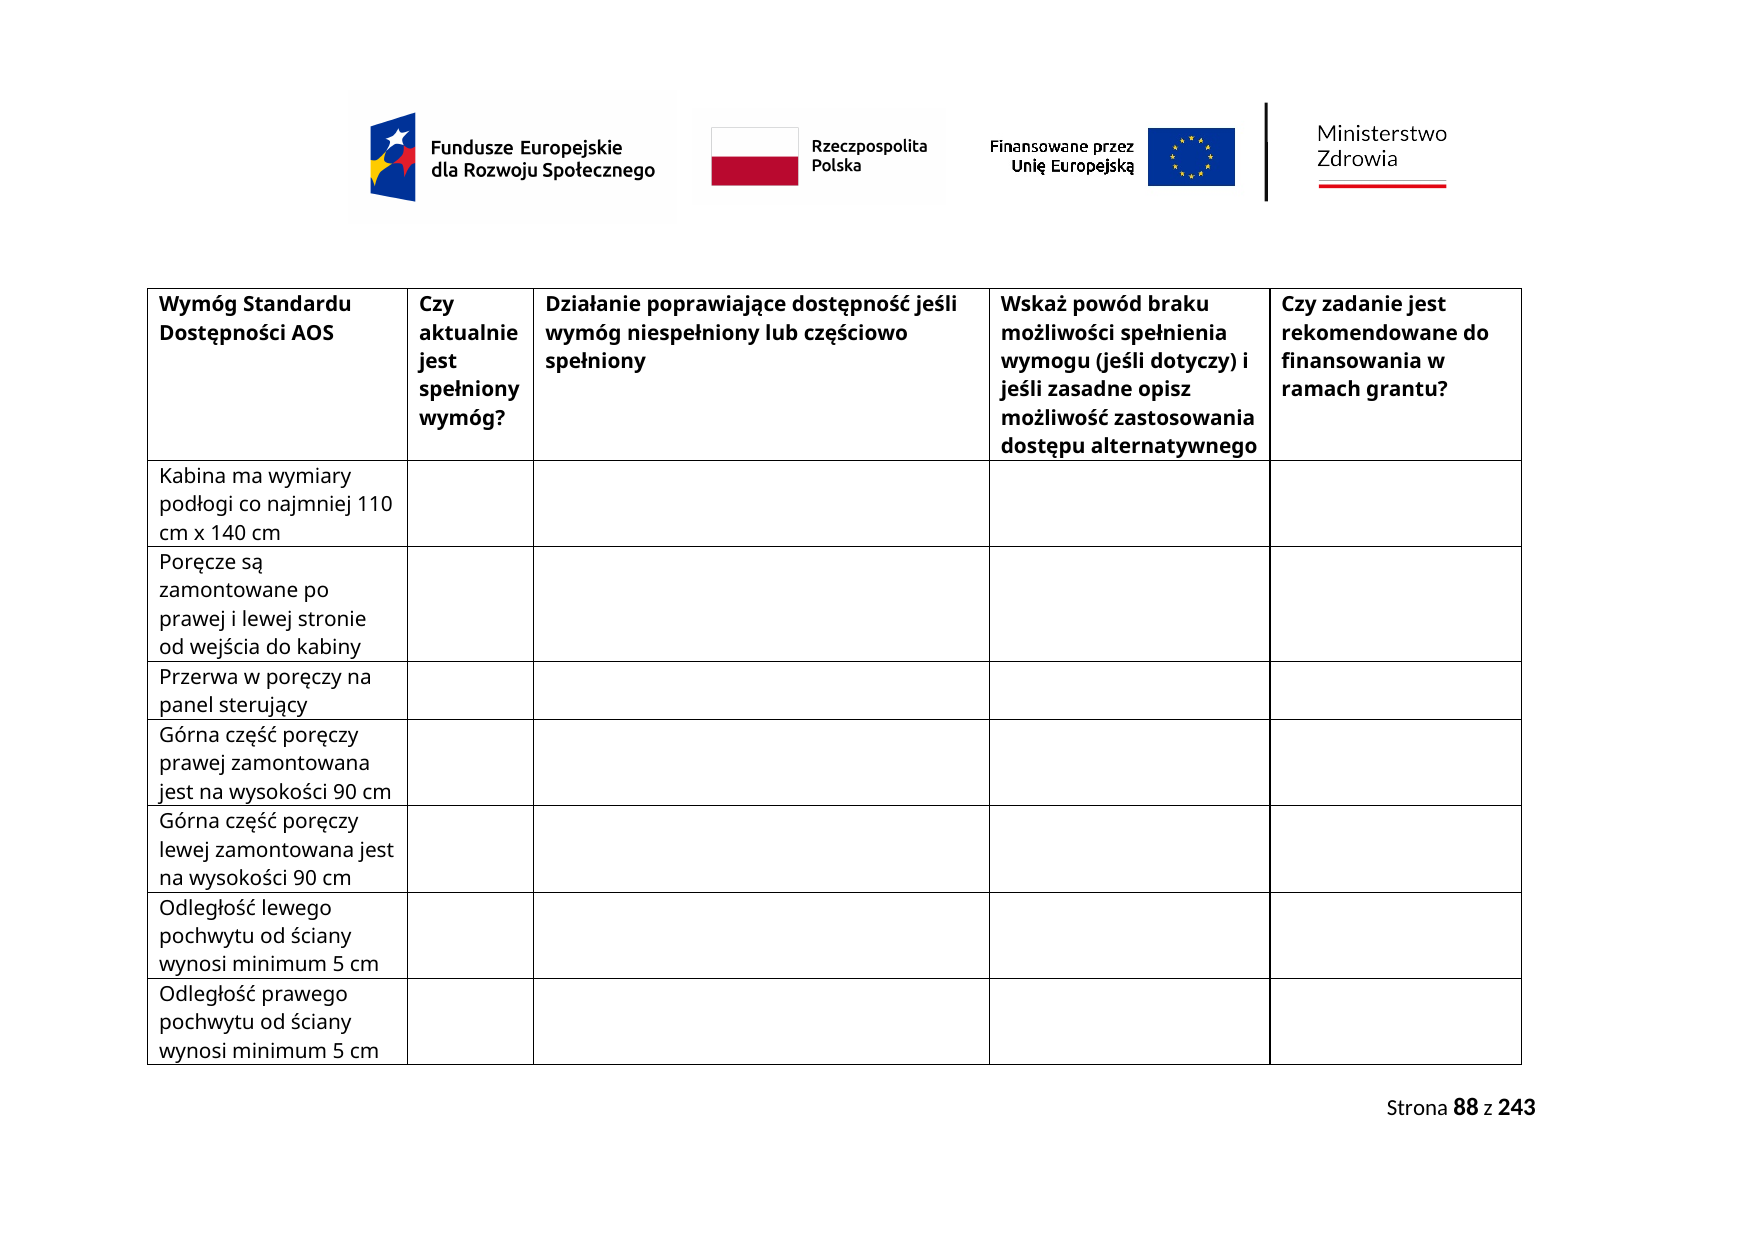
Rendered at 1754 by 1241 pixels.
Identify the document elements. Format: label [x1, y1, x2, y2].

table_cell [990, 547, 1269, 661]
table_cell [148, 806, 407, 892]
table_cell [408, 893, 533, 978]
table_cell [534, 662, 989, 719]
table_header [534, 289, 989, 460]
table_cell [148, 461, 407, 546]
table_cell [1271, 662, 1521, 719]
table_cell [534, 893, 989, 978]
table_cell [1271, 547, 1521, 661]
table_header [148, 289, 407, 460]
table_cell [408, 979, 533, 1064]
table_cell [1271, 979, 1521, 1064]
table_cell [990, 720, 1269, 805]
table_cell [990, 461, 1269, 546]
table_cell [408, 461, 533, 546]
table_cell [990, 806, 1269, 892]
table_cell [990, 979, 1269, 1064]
picture [1302, 108, 1463, 205]
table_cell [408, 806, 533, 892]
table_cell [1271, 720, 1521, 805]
picture [348, 90, 677, 224]
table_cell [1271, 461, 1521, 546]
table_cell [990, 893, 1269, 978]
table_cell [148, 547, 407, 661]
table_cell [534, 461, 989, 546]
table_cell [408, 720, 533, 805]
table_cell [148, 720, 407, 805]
picture [692, 108, 946, 205]
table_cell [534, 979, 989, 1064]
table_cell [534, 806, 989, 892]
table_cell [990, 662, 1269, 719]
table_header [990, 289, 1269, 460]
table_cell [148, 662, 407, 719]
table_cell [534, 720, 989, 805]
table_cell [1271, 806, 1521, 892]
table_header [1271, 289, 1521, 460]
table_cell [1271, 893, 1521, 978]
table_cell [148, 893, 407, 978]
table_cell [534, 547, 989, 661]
picture [971, 108, 1254, 205]
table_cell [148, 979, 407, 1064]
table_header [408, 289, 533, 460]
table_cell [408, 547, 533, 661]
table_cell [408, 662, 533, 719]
